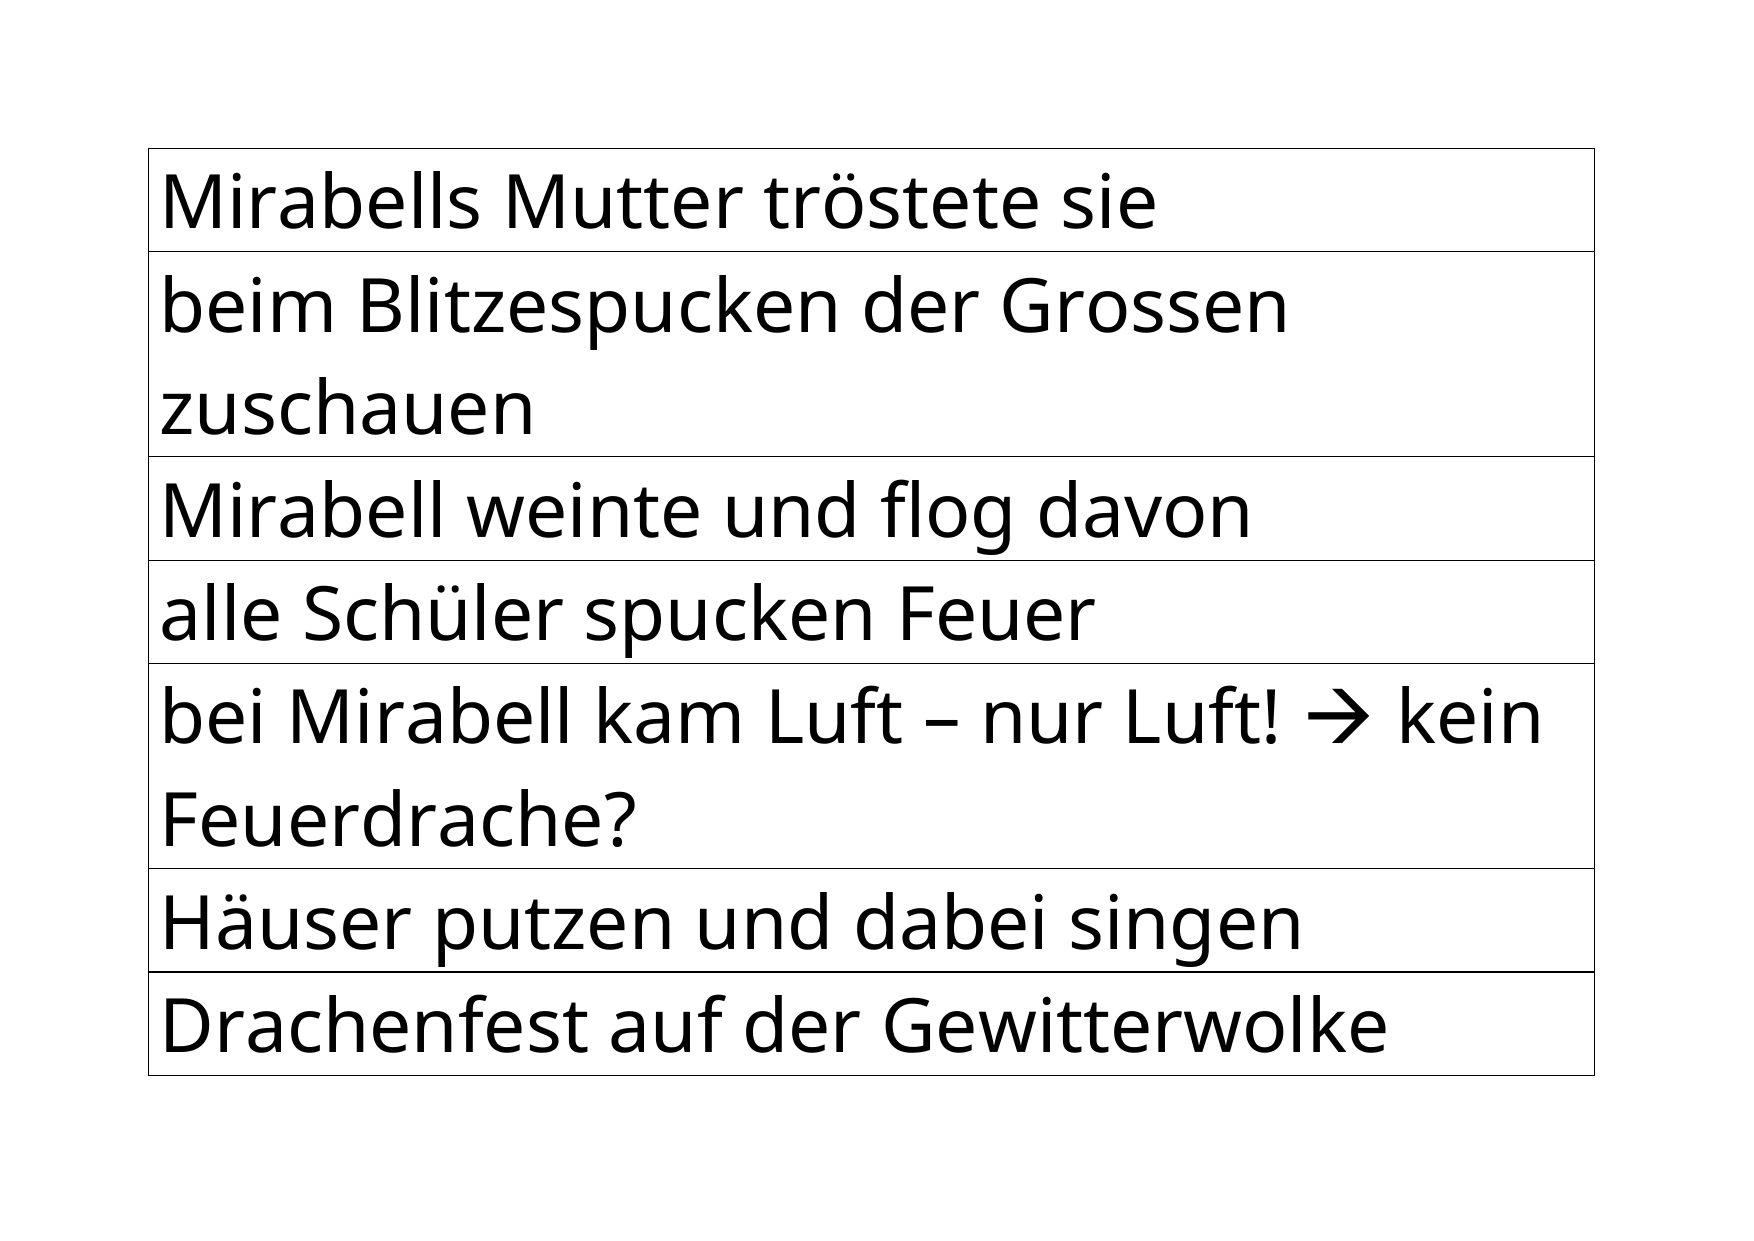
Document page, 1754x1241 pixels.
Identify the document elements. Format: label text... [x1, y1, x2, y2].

table_cell Mirabell weinte und flog davon [149, 457, 1594, 559]
table_cell Drachenfest auf der Gewitterwolke [149, 973, 1594, 1074]
table_cell Häuser putzen und dabei singen [149, 869, 1594, 971]
table_cell beim Blitzespucken der Grossen zuschauen [149, 252, 1594, 456]
table_cell bei Mirabell kam Luft – nur Luft! kein Feuerdrache? [149, 664, 1594, 868]
table_cell Mirabells Mutter tröstete sie [149, 149, 1594, 251]
table_cell alle Schüler spucken Feuer [149, 561, 1594, 663]
